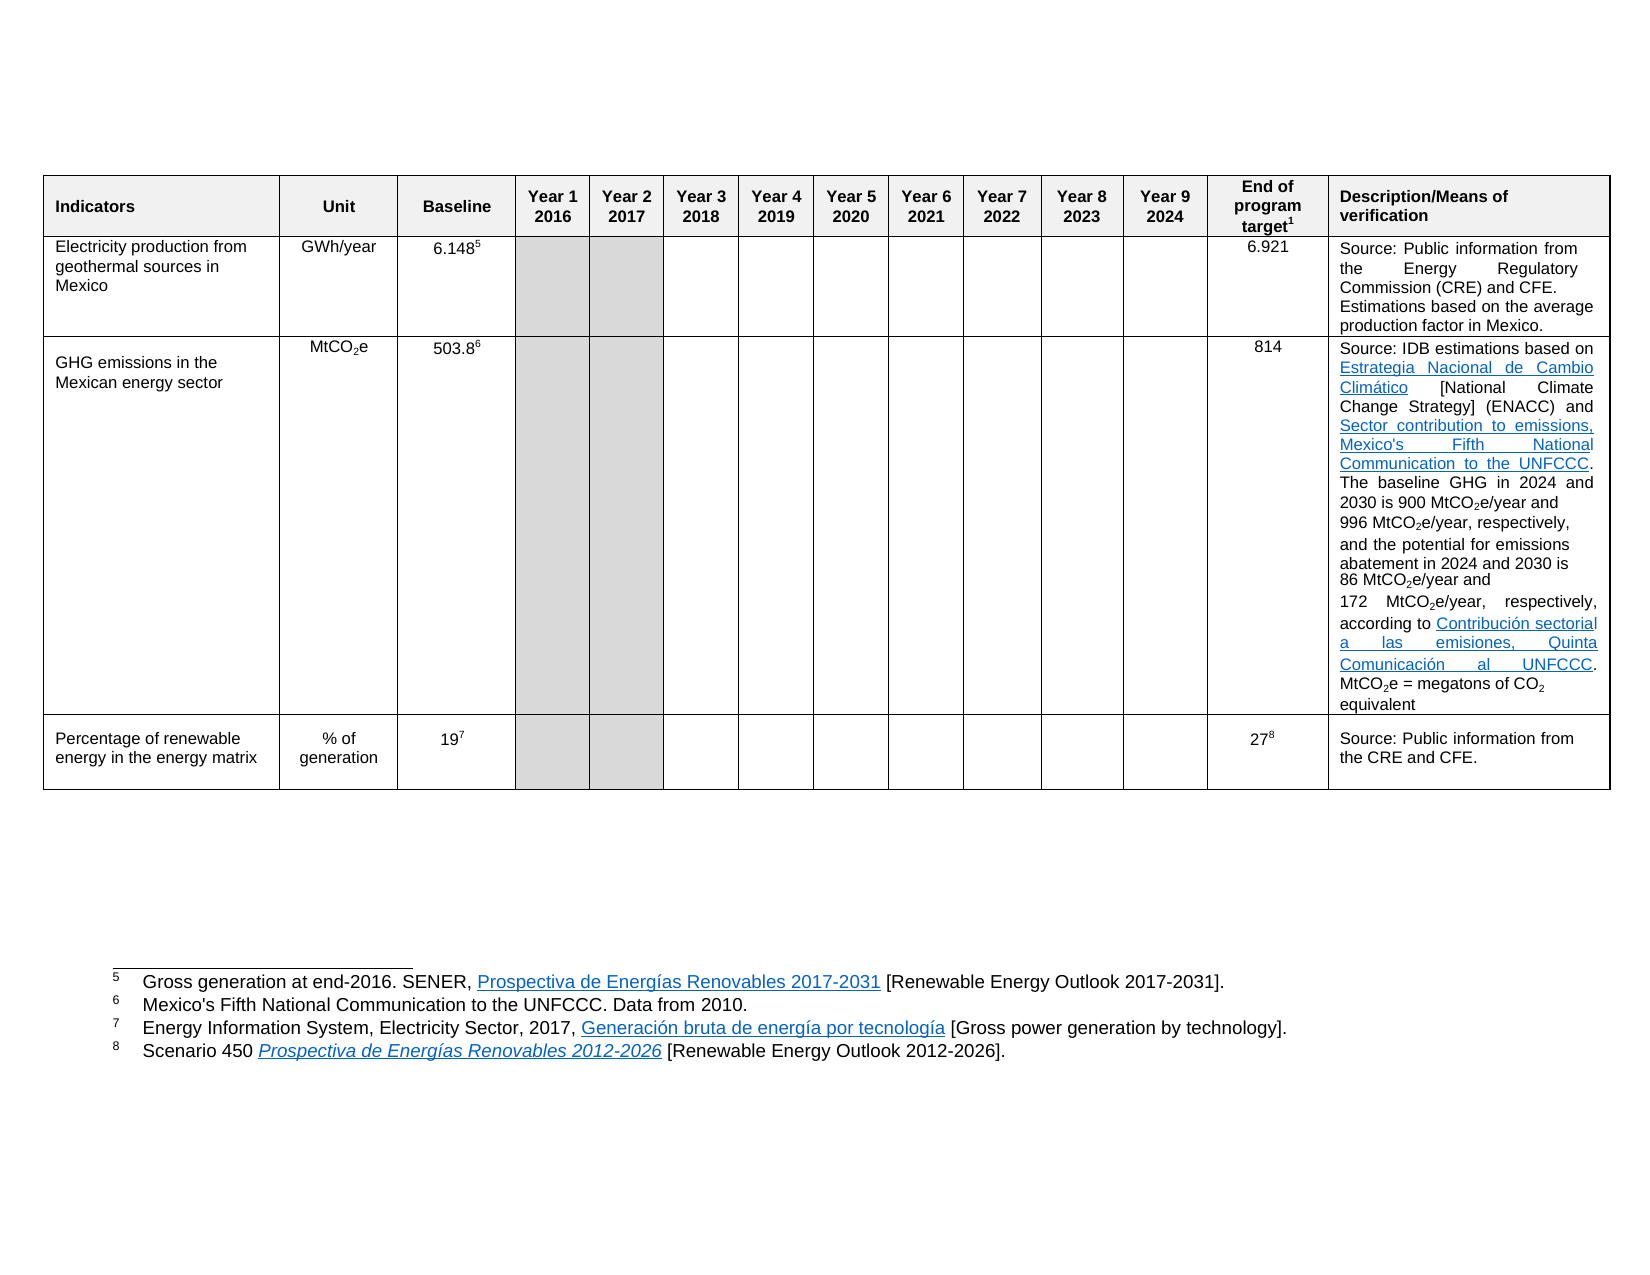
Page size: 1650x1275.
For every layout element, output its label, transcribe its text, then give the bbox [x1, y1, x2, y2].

table_cell Source: Public information from the Energy Regulatory Commission (CRE) and CFE. Estimations based on the average production factor in Mexico. [1329, 237, 1609, 336]
table_cell [664, 237, 738, 336]
table_cell [964, 237, 1041, 336]
table_cell [1042, 237, 1123, 336]
table_cell 814 [1208, 337, 1328, 714]
table_cell [889, 337, 963, 714]
table_cell [964, 715, 1041, 789]
table_cell [814, 237, 888, 336]
table_cell [664, 715, 738, 789]
table_header Indicators [44, 176, 279, 236]
table_cell MtCO2e [280, 337, 397, 714]
table_cell 197 [398, 715, 515, 789]
table_header Description/Means of verification [1329, 176, 1609, 236]
table_cell 6.921 [1208, 237, 1328, 336]
table_cell 503.86 [398, 337, 515, 714]
table_header Year 6 2021 [889, 176, 963, 236]
table_cell Electricity production from geothermal sources in Mexico [44, 237, 279, 336]
table_cell [1124, 715, 1207, 789]
table_cell [739, 715, 813, 789]
table_header Unit [280, 176, 397, 236]
table_cell 278 [1208, 715, 1328, 789]
table_header Year 1 2016 [516, 176, 589, 236]
table_cell Source: IDB estimations based on Estrategia Nacional de Cambio Climático [National Climate Change Strategy] (ENACC) and Sector contribution to emissions, Mexico's Fifth National Communication to the UNFCCC. The baseline GHG in 2024 and 2030 is 900 MtCO2e/year and 996 MtCO2e/year, respectively, and the potential for emissions abatement in 2024 and 2030 is 86 MtCO2e/year and 172 MtCO2e/year, respectively, according to Contribución sectorial a las emisiones, Quinta Comunicación al UNFCCC. MtCO2e = megatons of CO2 equivalent [1329, 337, 1609, 714]
text 7 Energy Information System, Electricity Sector, 2017, Generación bruta de energía por tecnología [Gross power generation by technology]. [112, 1015, 1621, 1038]
table_header Year 3 2018 [664, 176, 738, 236]
text 8 Scenario 450 Prospectiva de Energías Renovables 2012-2026 [Renewable Energy Outlook 2012-2026]. [112, 1038, 1621, 1061]
table_cell 6.1485 [398, 237, 515, 336]
table_cell [664, 337, 738, 714]
table_header Year 4 2019 [739, 176, 813, 236]
table_cell [1124, 337, 1207, 714]
table_header End of program target1 [1208, 176, 1328, 236]
table_cell [1042, 715, 1123, 789]
table_cell [814, 337, 888, 714]
table_cell [590, 337, 663, 714]
table_cell [739, 237, 813, 336]
table_cell Percentage of renewable energy in the energy matrix [44, 715, 279, 789]
table_cell Source: Public information from the CRE and CFE. [1329, 715, 1609, 789]
table_cell [516, 337, 589, 714]
text 5 Gross generation at end-2016. SENER, Prospectiva de Energías Renovables 2017-2031 [Renewable Energy Outlook 2017-2031]. [112, 963, 1621, 992]
table_cell GWh/year [280, 237, 397, 336]
table_header Year 8 2023 [1042, 176, 1123, 236]
table_cell [516, 715, 589, 789]
table_cell [1042, 337, 1123, 714]
table_header Year 2 2017 [590, 176, 663, 236]
table_cell [964, 337, 1041, 714]
table_cell % of generation [280, 715, 397, 789]
table_cell [889, 715, 963, 789]
table_cell [590, 237, 663, 336]
text 6 Mexico's Fifth National Communication to the UNFCCC. Data from 2010. [112, 992, 1621, 1015]
table_header Year 5 2020 [814, 176, 888, 236]
table_cell [739, 337, 813, 714]
table_cell [889, 237, 963, 336]
table_header Year 7 2022 [964, 176, 1041, 236]
table_cell [590, 715, 663, 789]
table_cell GHG emissions in the Mexican energy sector [44, 337, 279, 714]
table_header Baseline [398, 176, 515, 236]
table_cell [1124, 237, 1207, 336]
table_cell [516, 237, 589, 336]
table_header Year 9 2024 [1124, 176, 1207, 236]
table_cell [814, 715, 888, 789]
